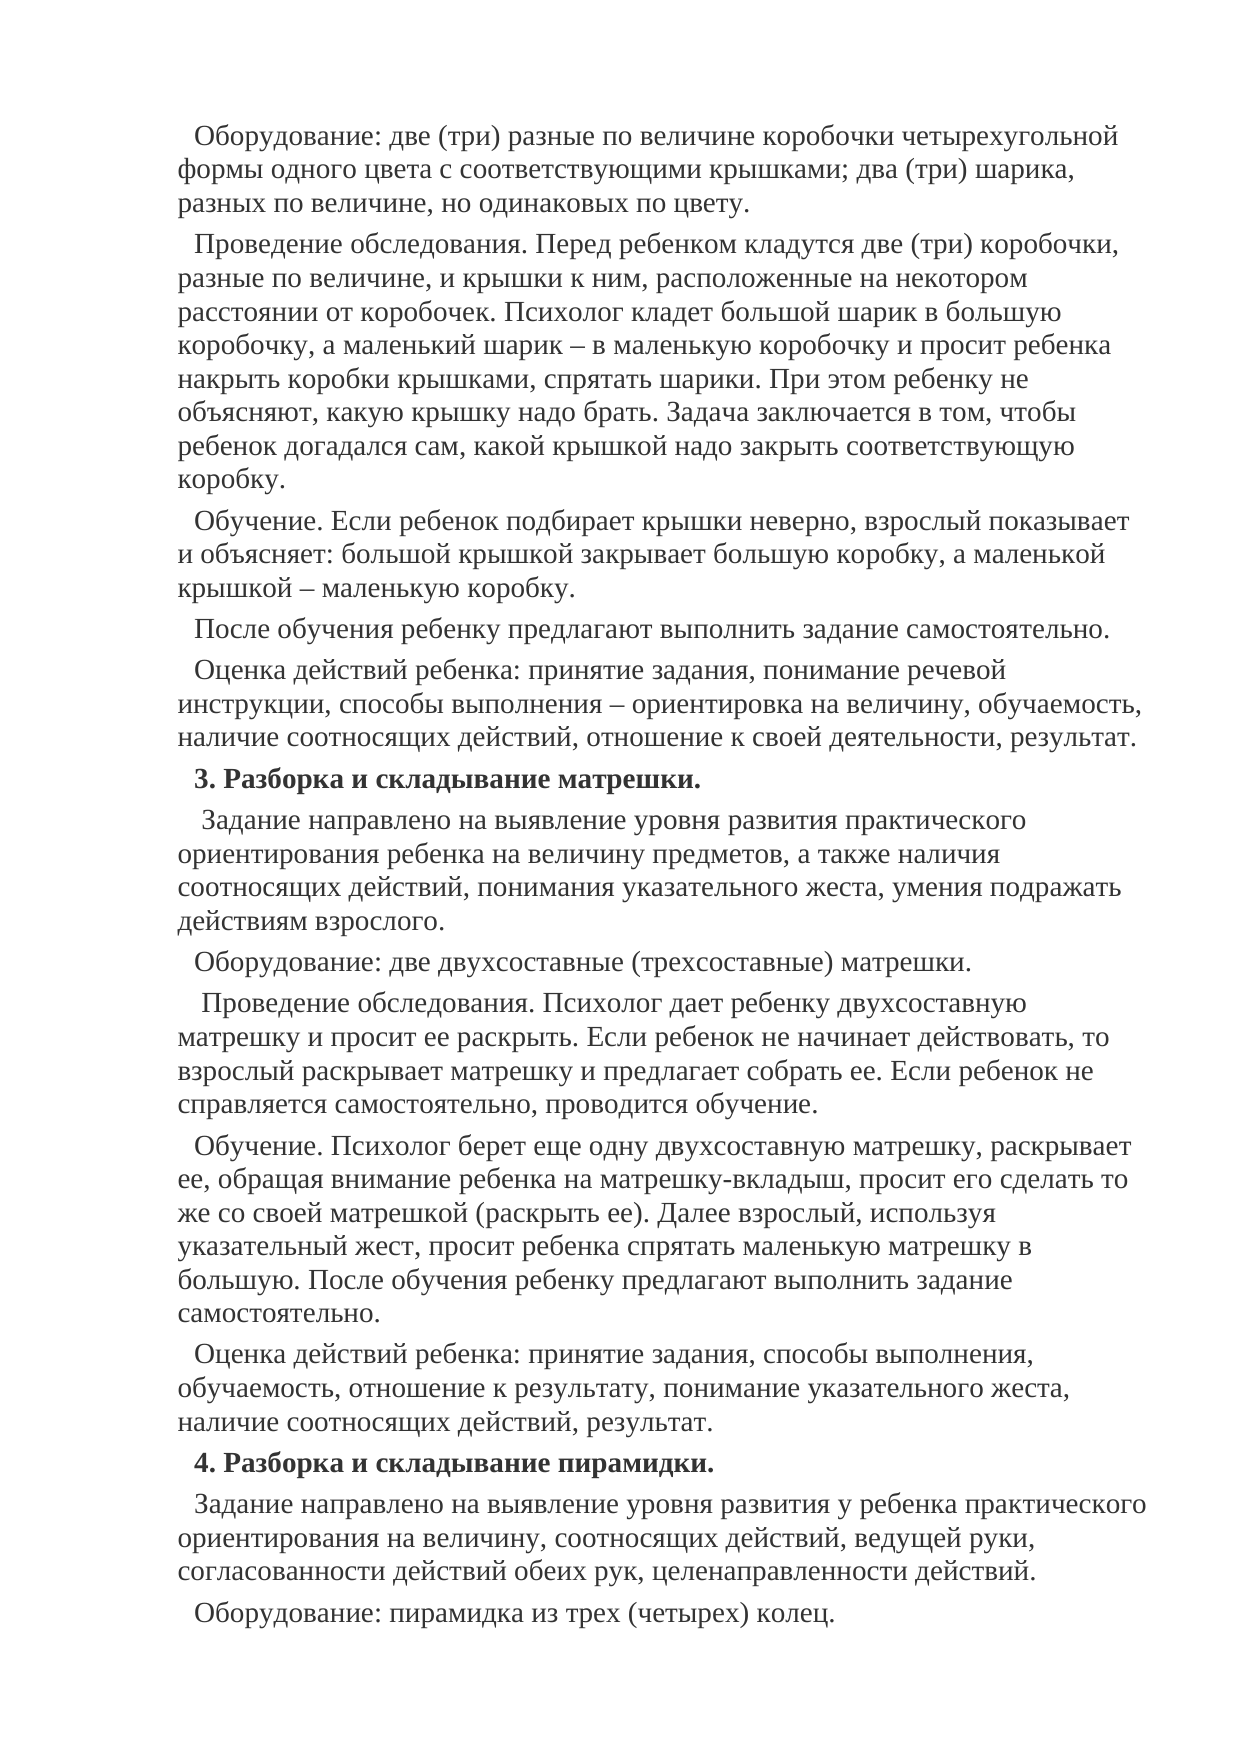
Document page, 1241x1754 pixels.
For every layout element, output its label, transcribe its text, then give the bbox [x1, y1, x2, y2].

text Оценка действий ребенка: принятие задания, понимание речевой инструкции, способы выполнения – ориентировка на величину, обучаемость, наличие соотносящих действий, отношение к своей деятельности, результат. [177, 652, 1152, 753]
text 4. Разборка и складывание пирамидки. [177, 1445, 1152, 1479]
text Оборудование: две двухсоставные (трехсоставные) матрешки. [177, 944, 1152, 978]
text Обучение. Психолог берет еще одну двухсоставную матрешку, раскрывает ее, обращая внимание ребенка на матрешку-вкладыш, просит его сделать то же со своей матрешкой (раскрыть ее). Далее взрослый, используя указательный жест, просит ребенка спрятать маленькую матрешку в большую. После обучения ребенку предлагают выполнить задание самостоятельно. [177, 1128, 1152, 1329]
text 3. Разборка и складывание матрешки. [177, 761, 1152, 794]
text Оборудование: две (три) разные по величине коробочки четырехугольной формы одного цвета с соответствующими крышками; два (три) шарика, разных по величине, но одинаковых по цвету. [177, 118, 1152, 219]
text Оборудование: пирамидка из трех (четырех) колец. [177, 1595, 1152, 1628]
text Проведение обследования. Перед ребенком кладутся две (три) коробочки, разные по величине, и крышки к ним, расположенные на некотором расстоянии от коробочек. Психолог кладет большой шарик в большую коробочку, а маленький шарик – в маленькую коробочку и просит ребенка накрыть коробки крышками, спрятать шарики. При этом ребенку не объясняют, какую крышку надо брать. Задача заключается в том, чтобы ребенок догадался сам, какой крышкой надо закрыть соответствующую коробку. [177, 227, 1152, 495]
text Обучение. Если ребенок подбирает крышки неверно, взрослый показывает и объясняет: большой крышкой закрывает большую коробку, а маленькой крышкой – маленькую коробку. [177, 503, 1152, 603]
text Задание направлено на выявление уровня развития практического ориентирования ребенка на величину предметов, а также наличия соотносящих действий, понимания указательного жеста, умения подражать действиям взрослого. [177, 802, 1152, 936]
text Проведение обследования. Психолог дает ребенку двухсоставную матрешку и просит ее раскрыть. Если ребенок не начинает действовать, то взрослый раскрывает матрешку и предлагает собрать ее. Если ребенок не справляется самостоятельно, проводится обучение. [177, 986, 1152, 1120]
text Оценка действий ребенка: принятие задания, способы выполнения, обучаемость, отношение к результату, понимание указательного жеста, наличие соотносящих действий, результат. [177, 1337, 1152, 1437]
text Задание направлено на выявление уровня развития у ребенка практического ориентирования на величину, соотносящих действий, ведущей руки, согласованности действий обеих рук, целенаправленности действий. [177, 1486, 1152, 1587]
text После обучения ребенку предлагают выполнить задание самостоятельно. [177, 611, 1152, 645]
